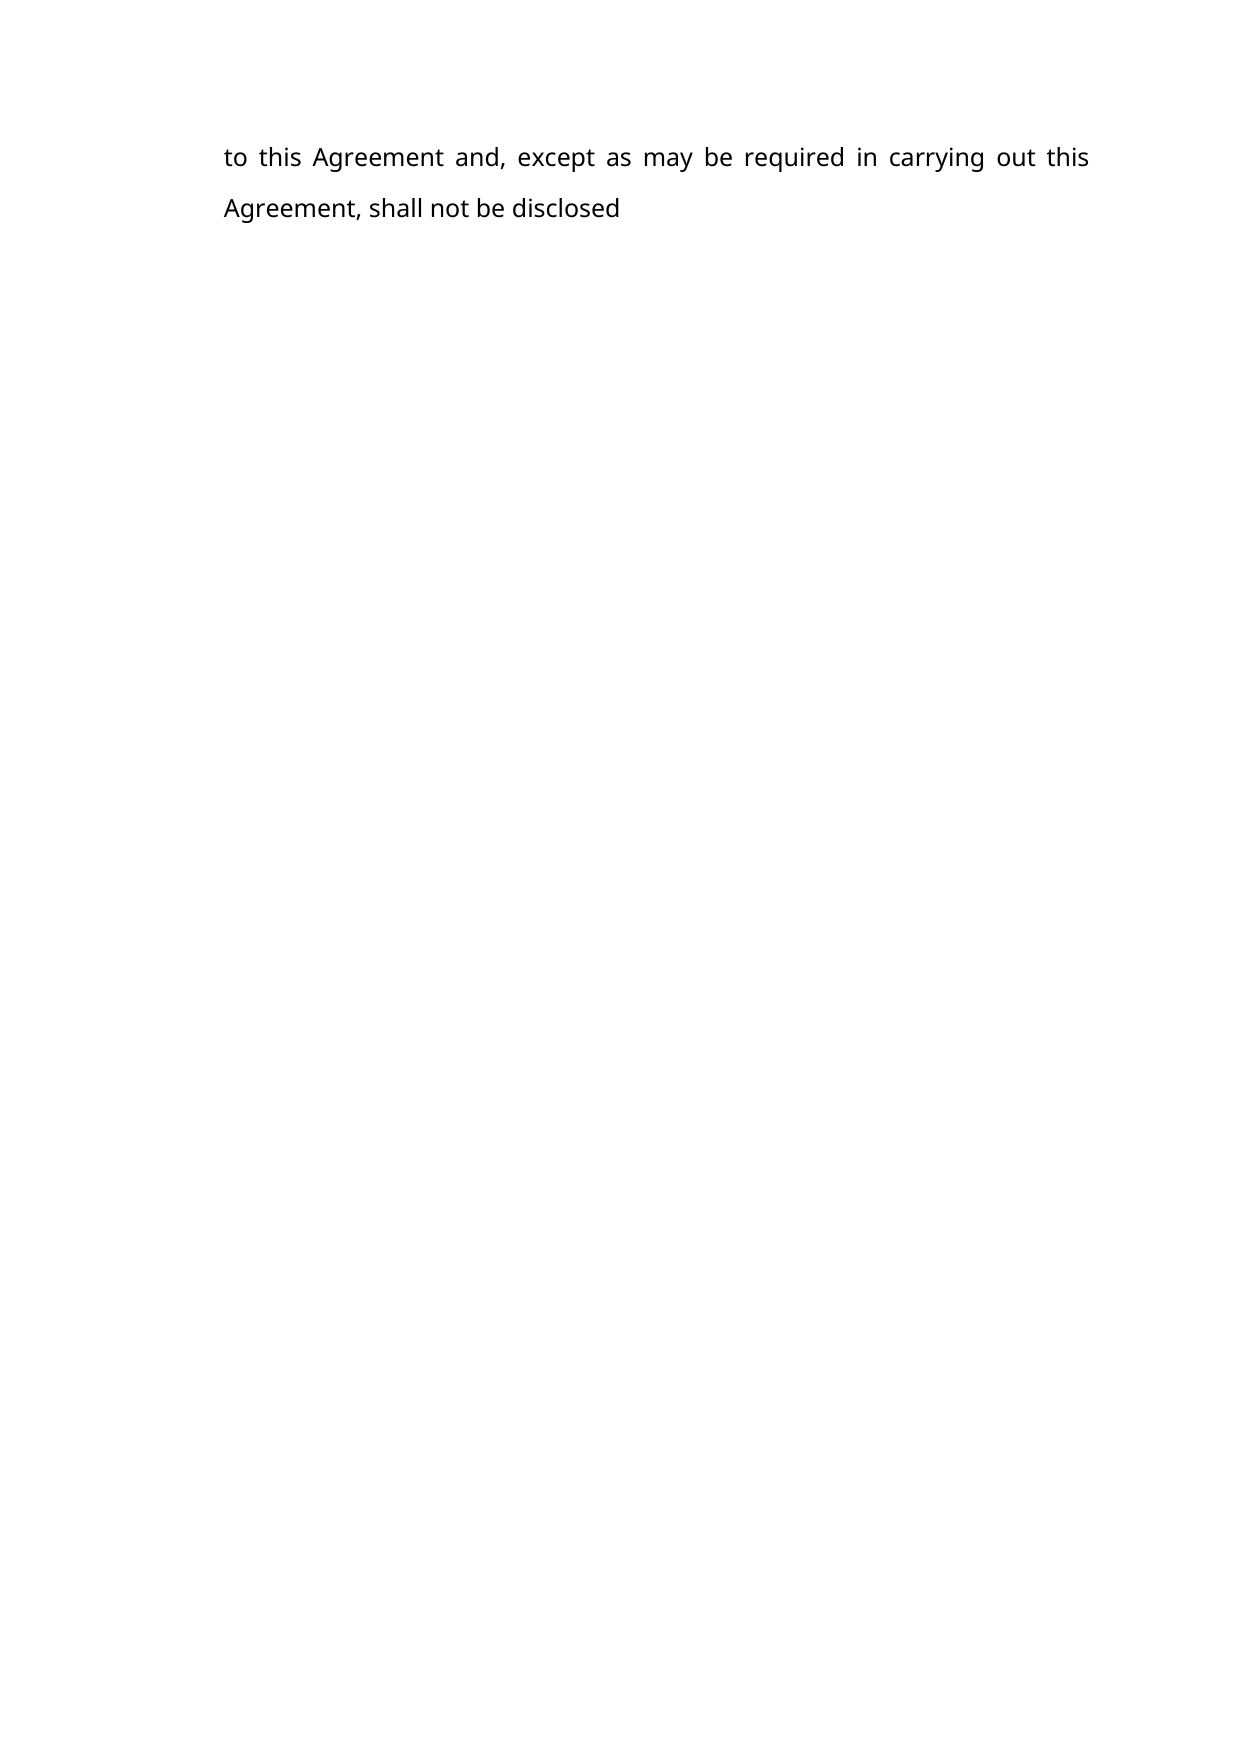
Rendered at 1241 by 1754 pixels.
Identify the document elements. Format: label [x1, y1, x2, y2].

list [149, 139, 1090, 225]
